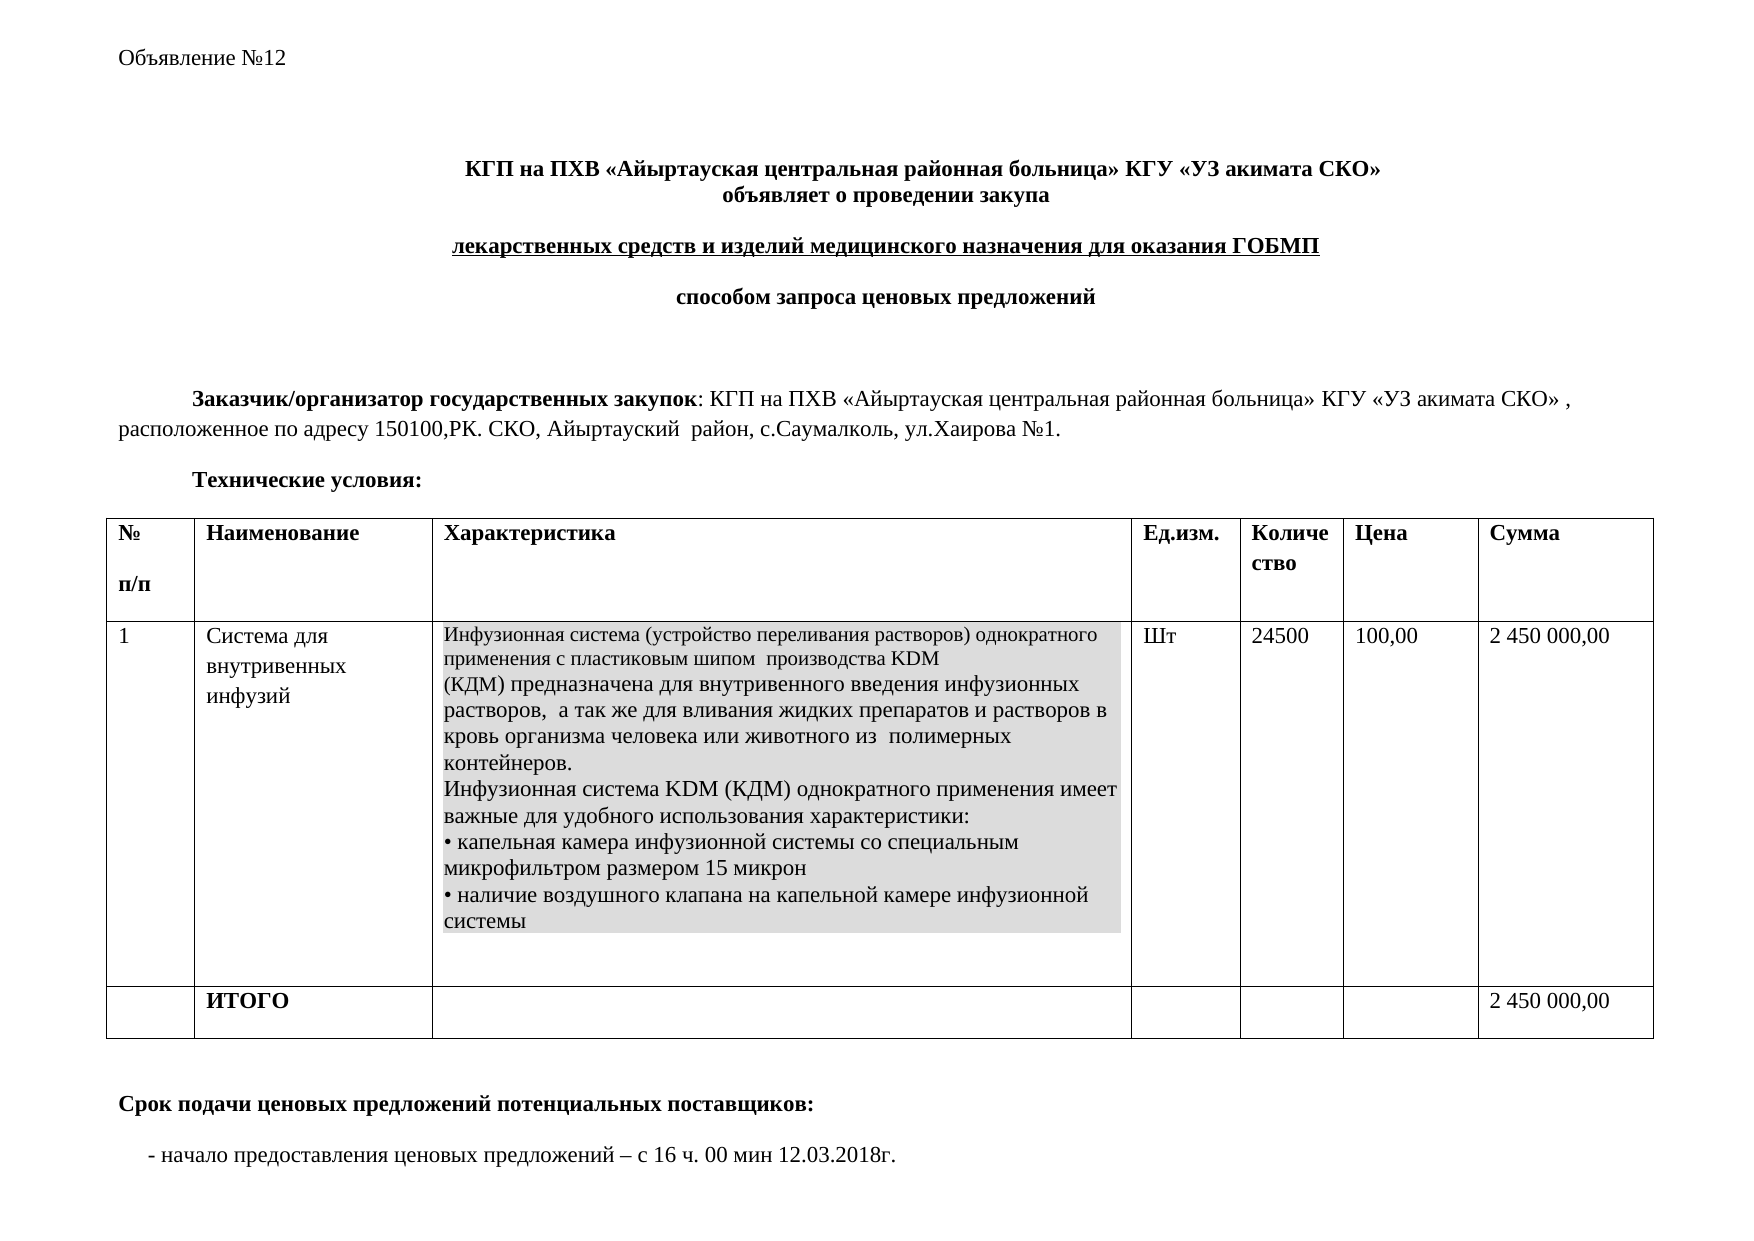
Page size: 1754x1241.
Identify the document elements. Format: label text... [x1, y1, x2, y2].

table_header Наименование [195, 519, 432, 621]
table_header Цена [1344, 519, 1478, 621]
table_cell 2 450 000,00 [1479, 622, 1653, 986]
text способом запроса ценовых предложений [118, 283, 1654, 309]
text объявляет о проведении закупа [118, 181, 1654, 207]
table_cell ИТОГО [195, 987, 432, 1038]
text Заказчик/организатор государственных закупок: КГП на ПХВ «Айыртауская центральная районная больница» КГУ «УЗ акимата СКО» , расположенное по адресу 150100,РК. СКО, Айыртауский район, с.Саумалколь, ул.Хаирова №1. [118, 385, 1654, 442]
table_header Количество [1241, 519, 1343, 621]
table_cell 1 [107, 622, 194, 986]
table_cell [1132, 987, 1240, 1038]
table_header Ед.изм. [1132, 519, 1240, 621]
table_cell 24500 [1241, 622, 1343, 986]
table_cell [433, 987, 1131, 1038]
table_header № п/п [107, 519, 194, 621]
table_cell 2 450 000,00 [1479, 987, 1653, 1038]
table_cell 100,00 [1344, 622, 1478, 986]
table_cell Шт [1132, 622, 1240, 986]
table_cell [1344, 987, 1478, 1038]
table_cell Инфузионная система (устройство переливания растворов) однократного применения с пластиковым шипом производства KDM (КДМ) предназначена для внутривенного введения инфузионных растворов, а так же для вливания жидких препаратов и растворов в кровь организма человека или животного из полимерных контейнеров. Инфузионная система KDM (КДМ) однократного применения имеет важные для удобного использования характеристики: • капельная камера инфузионной системы со специальным микрофильтром размером 15 микрон • наличие воздушного клапана на капельной камере инфузионной системы [433, 622, 1131, 986]
text КГП на ПХВ «Айыртауская центральная районная больница» КГУ «УЗ акимата СКО» [118, 155, 1654, 181]
text лекарственных средств и изделий медицинского назначения для оказания ГОБМП [118, 232, 1654, 258]
table_header Сумма [1479, 519, 1653, 621]
table_cell [1241, 987, 1343, 1038]
text Объявление №12 [118, 44, 1654, 71]
text - начало предоставления ценовых предложений – с 16 ч. 00 мин 12.03.2018г. [118, 1141, 1654, 1167]
text Срок подачи ценовых предложений потенциальных поставщиков: [118, 1090, 1654, 1116]
table_header Характеристика [433, 519, 1131, 621]
table_cell [107, 987, 194, 1038]
table_cell Система для внутривенных инфузий [195, 622, 432, 986]
text Технические условия: [118, 467, 1654, 493]
